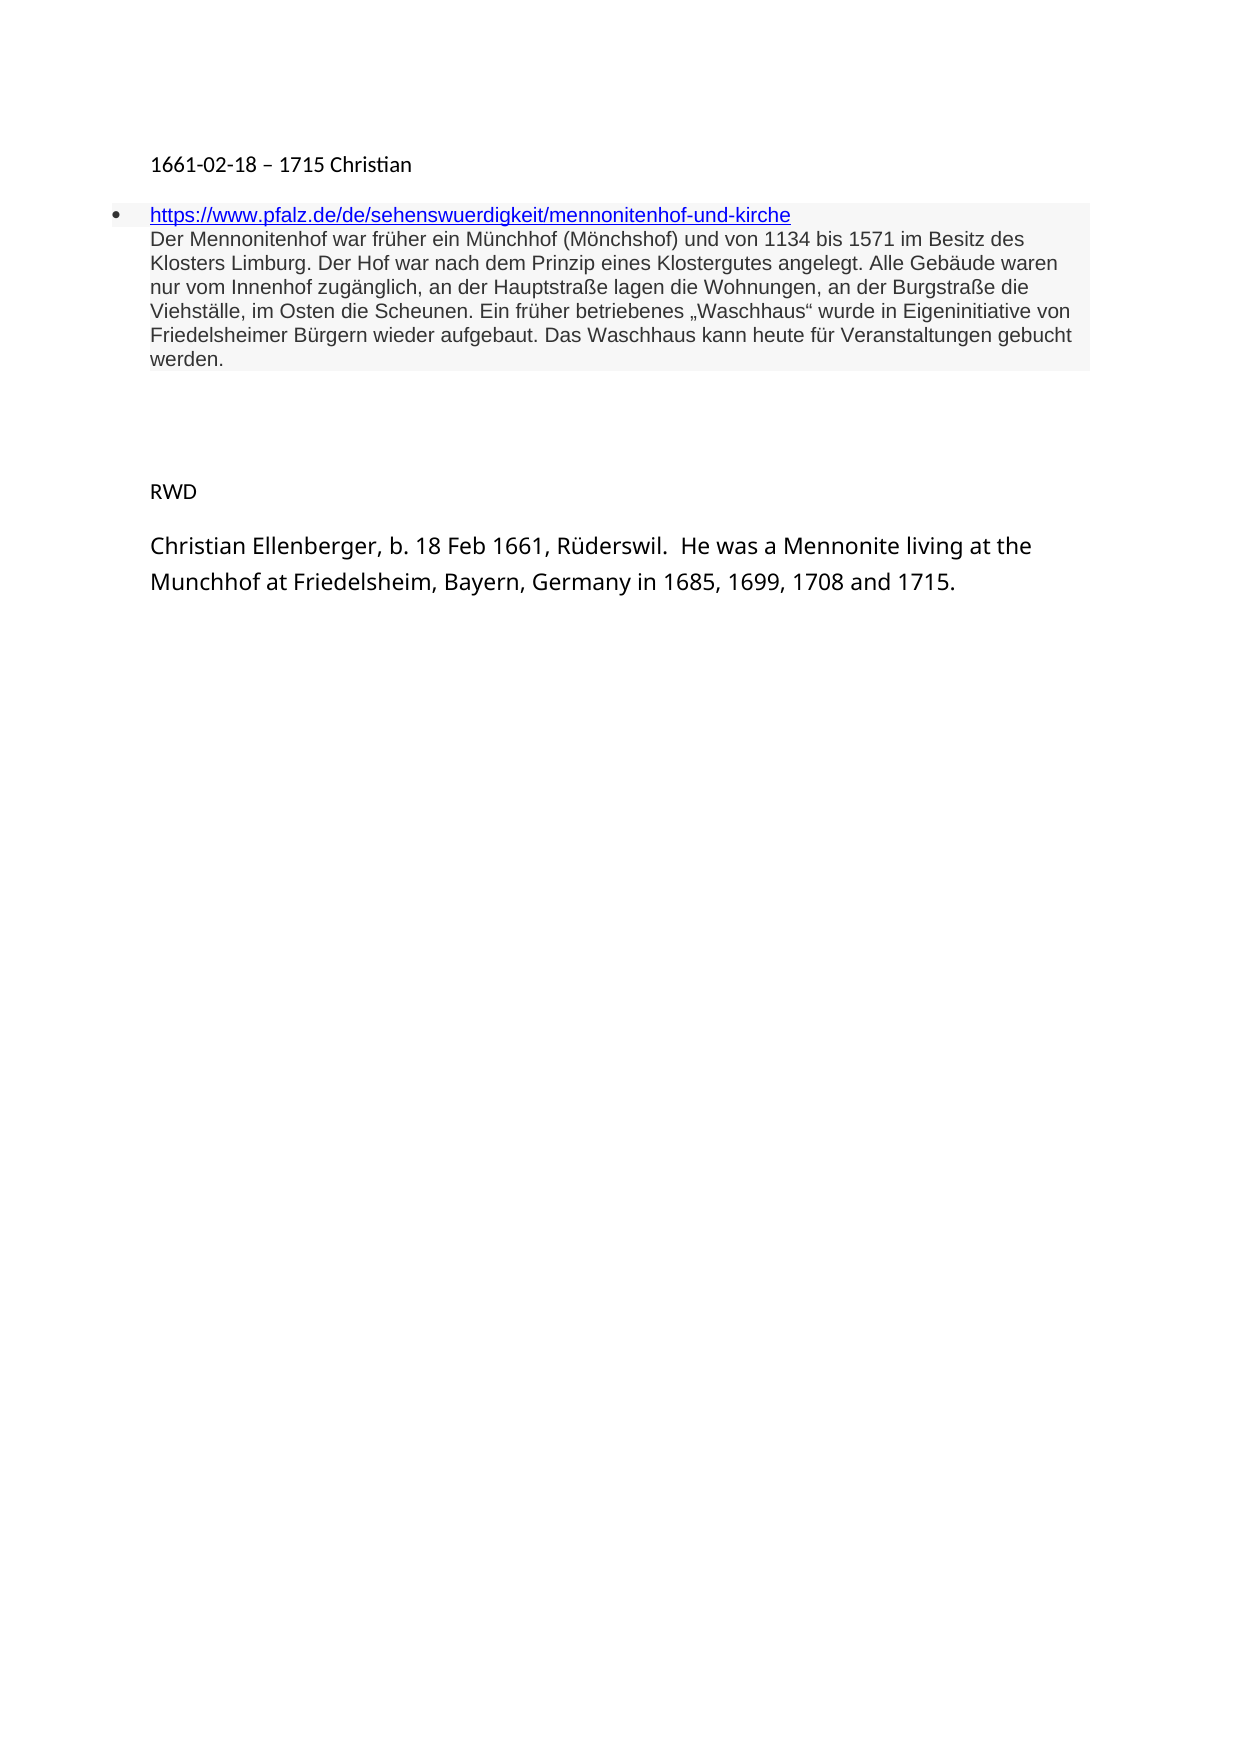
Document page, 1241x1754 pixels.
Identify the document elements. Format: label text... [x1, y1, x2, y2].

text 1661-02-18 – 1715 Christian [150, 150, 1090, 178]
text Der Mennonitenhof war früher ein Münchhof (Mönchshof) und von 1134 bis 1571 im Besitz des Klosters Limburg. Der Hof war nach dem Prinzip eines Klostergutes angelegt. Alle Gebäude waren nur vom Innenhof zugänglich, an der Hauptstraße lagen die Wohnungen, an der Burgstraße die Viehställe, im Osten die Scheunen. Ein früher betriebenes „Waschhaus“ wurde in Eigeninitiative von Friedelsheimer Bürgern wieder aufgebaut. Das Waschhaus kann heute für Veranstaltungen gebucht werden. [150, 227, 1090, 371]
list https://www.pfalz.de/de/sehenswuerdigkeit/mennonitenhof-und-kirche [112, 203, 1090, 227]
text RWD [150, 477, 1090, 505]
text Christian Ellenberger, b. 18 Feb 1661, Rüderswil. He was a Mennonite living at the Munchhof at Friedelsheim, Bayern, Germany in 1685, 1699, 1708 and 1715. [150, 530, 1090, 597]
